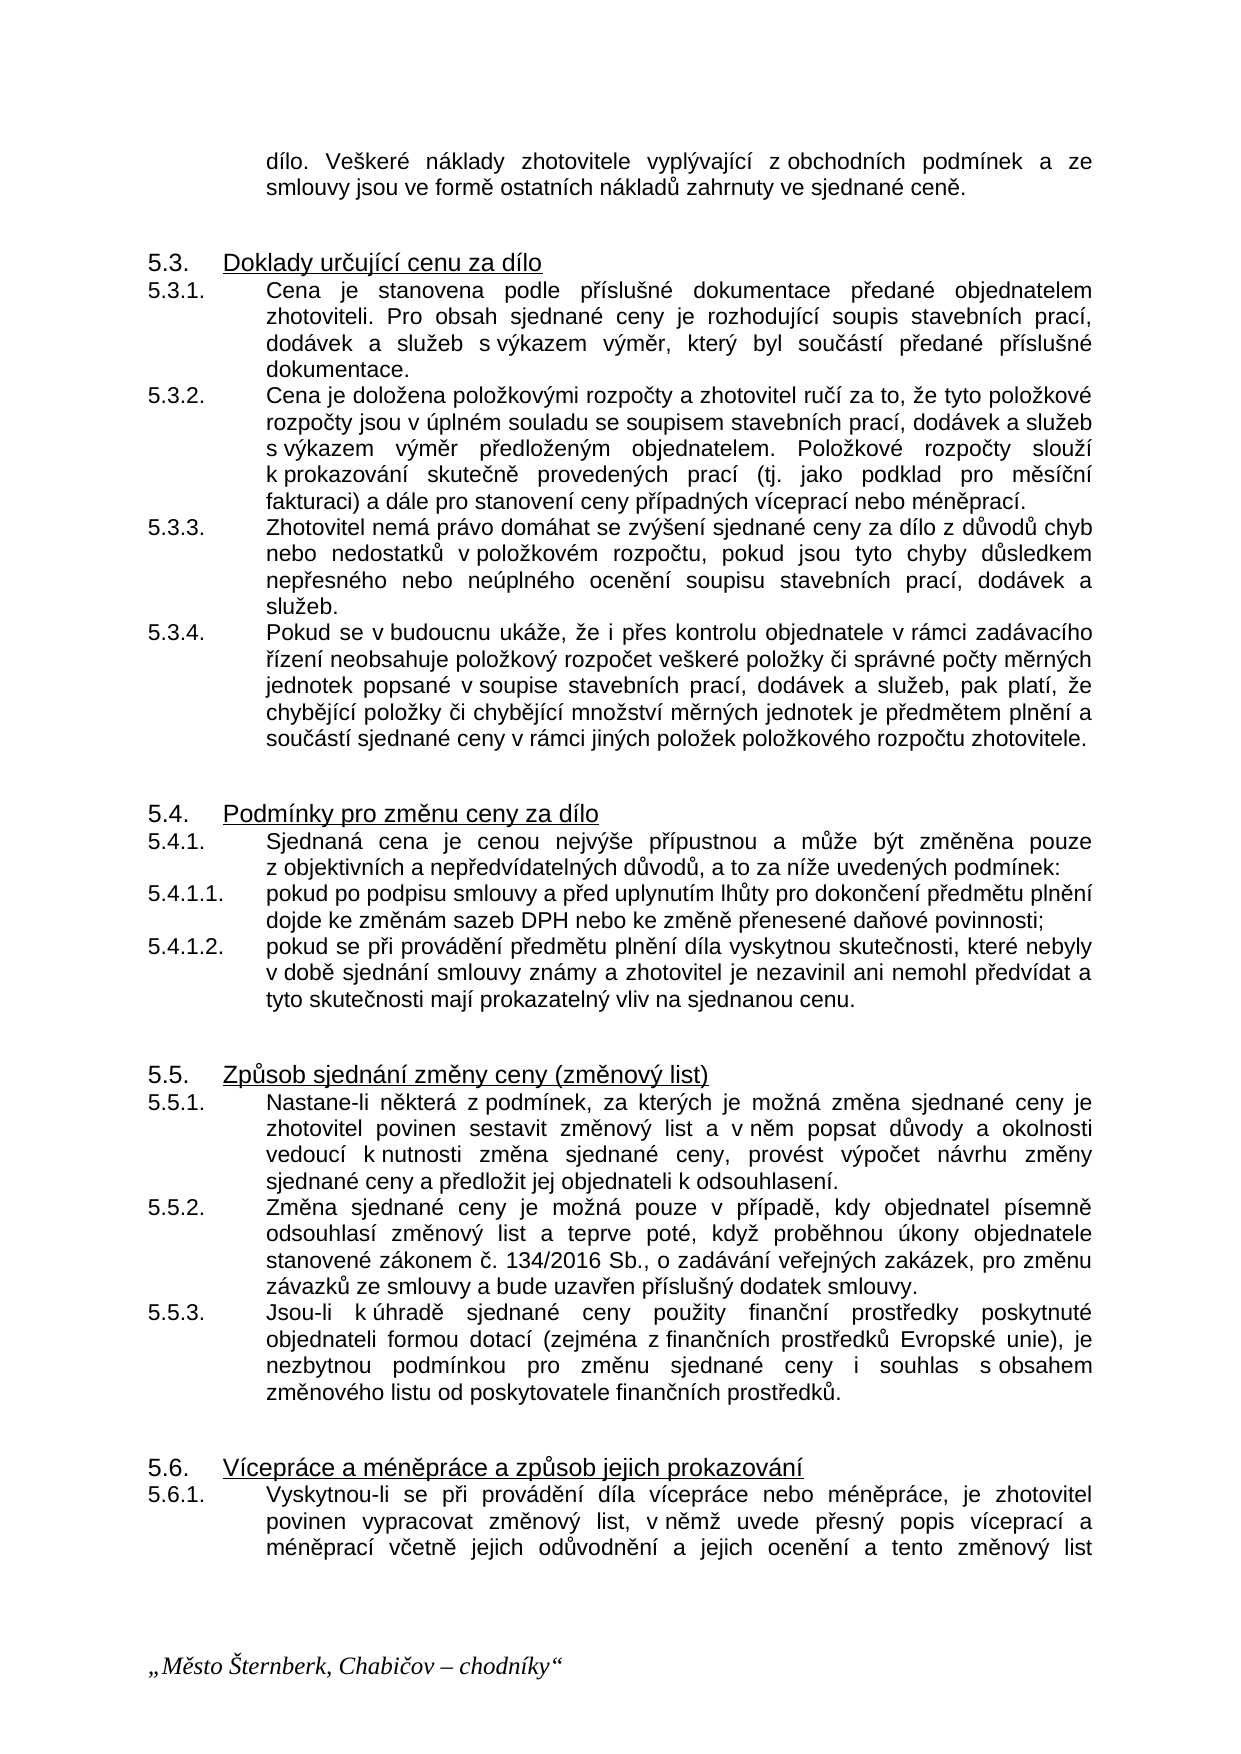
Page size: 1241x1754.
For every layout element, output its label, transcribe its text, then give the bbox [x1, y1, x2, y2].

list Nastane-li některá z podmínek, za kterých je možná změna sjednané ceny je zhotovitel povinen sestavit změnový list a v něm popsat důvody a okolnosti vedoucí k nutnosti změna sjednané ceny, provést výpočet návrhu změny sjednané ceny a předložit jej objednateli k odsouhlasení. [148, 1088, 1093, 1194]
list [148, 1481, 1093, 1560]
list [148, 148, 1093, 200]
list Cena je stanovena podle příslušné dokumentace předané objednatelem zhotoviteli. Pro obsah sjednané ceny je rozhodující soupis stavebních prací, dodávek a služeb s výkazem výměr, který byl součástí předané příslušné dokumentace. [148, 277, 1093, 382]
list pokud se při provádění předmětu plnění díla vyskytnou skutečnosti, které nebyly v době sjednání smlouvy známy a zhotovitel je nezavinil ani nemohl předvídat a tyto skutečnosti mají prokazatelný vliv na sjednanou cenu. [148, 933, 1093, 1012]
list Pokud se v budoucnu ukáže, že i přes kontrolu objednatele v rámci zadávacího řízení neobsahuje položkový rozpočet veškeré položky či správné počty měrných jednotek popsané v soupise stavebních prací, dodávek a služeb, pak platí, že chybějící položky či chybějící množství měrných jednotek je předmětem plnění a součástí sjednané ceny v rámci jiných položek položkového rozpočtu zhotovitele. [148, 619, 1093, 751]
list Zhotovitel nemá právo domáhat se zvýšení sjednané ceny za dílo z důvodů chyb nebo nedostatků v položkovém rozpočtu, pokud jsou tyto chyby důsledkem nepřesného nebo neúplného ocenění soupisu stavebních prací, dodávek a služeb. [148, 514, 1093, 619]
list Doklady určující cenu za dílo [148, 248, 1093, 277]
list Vícepráce a méněpráce a způsob jejich prokazování [148, 1452, 1093, 1481]
list Způsob sjednání změny ceny (změnový list) [148, 1060, 1093, 1088]
list Jsou-li k úhradě sjednané ceny použity finanční prostředky poskytnuté objednateli formou dotací (zejména z finančních prostředků Evropské unie), je nezbytnou podmínkou pro změnu sjednané ceny i souhlas s obsahem změnového listu od poskytovatele finančních prostředků. [148, 1299, 1093, 1405]
list Změna sjednané ceny je možná pouze v případě, kdy objednatel písemně odsouhlasí změnový list a teprve poté, když proběhnou úkony objednatele stanovené zákonem č. 134/2016 Sb., o zadávání veřejných zakázek, pro změnu závazků ze smlouvy a bude uzavřen příslušný dodatek smlouvy. [148, 1194, 1093, 1299]
list pokud po podpisu smlouvy a před uplynutím lhůty pro dokončení předmětu plnění dojde ke změnám sazeb DPH nebo ke změně přenesené daňové povinnosti; [148, 880, 1093, 933]
list Cena je doložena položkovými rozpočty a zhotovitel ručí za to, že tyto položkové rozpočty jsou v úplném souladu se soupisem stavebních prací, dodávek a služeb s výkazem výměr předloženým objednatelem. Položkové rozpočty slouží k prokazování skutečně provedených prací (tj. jako podklad pro měsíční fakturaci) a dále pro stanovení ceny případných víceprací nebo méněprací. [148, 382, 1093, 514]
list Sjednaná cena je cenou nejvýše přípustnou a může být změněna pouze z objektivních a nepředvídatelných důvodů, a to za níže uvedených podmínek: [148, 828, 1093, 880]
list Podmínky pro změnu ceny za dílo [148, 799, 1093, 828]
